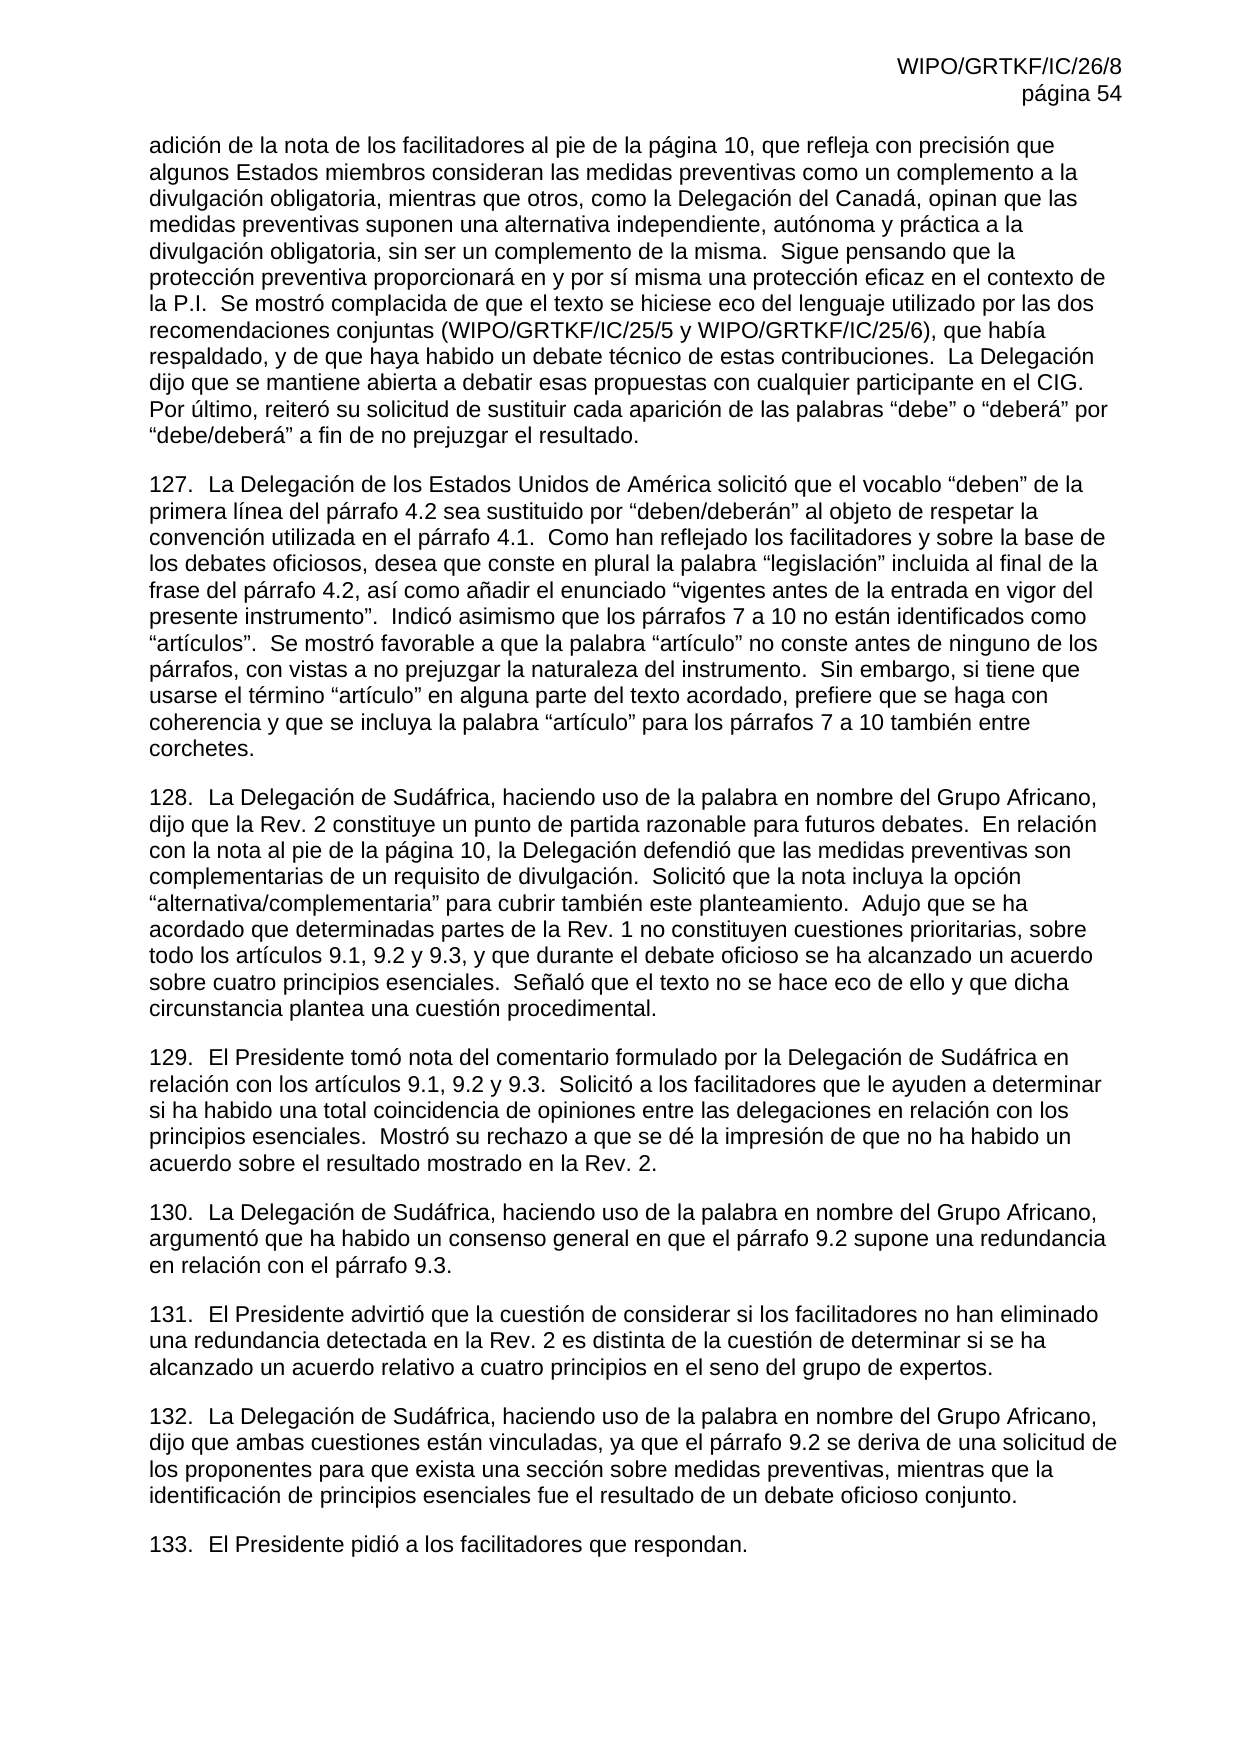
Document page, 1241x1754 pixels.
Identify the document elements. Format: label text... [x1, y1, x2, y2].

list El Presidente tomó nota del comentario formulado por la Delegación de Sudáfrica en relación con los artículos 9.1, 9.2 y 9.3. Solicitó a los facilitadores que le ayuden a determinar si ha habido una total coincidencia de opiniones entre las delegaciones en relación con los principios esenciales. Mostró su rechazo a que se dé la impresión de que no ha habido un acuerdo sobre el resultado mostrado en la Rev. 2. [149, 1044, 1122, 1176]
list El Presidente advirtió que la cuestión de considerar si los facilitadores no han eliminado una redundancia detectada en la Rev. 2 es distinta de la cuestión de determinar si se ha alcanzado un acuerdo relativo a cuatro principios en el seno del grupo de expertos. [149, 1301, 1122, 1380]
list La Delegación de Sudáfrica, haciendo uso de la palabra en nombre del Grupo Africano, argumentó que ha habido un consenso general en que el párrafo 9.2 supone una redundancia en relación con el párrafo 9.3. [149, 1199, 1122, 1278]
list La Delegación de Sudáfrica, haciendo uso de la palabra en nombre del Grupo Africano, dijo que la Rev. 2 constituye un punto de partida razonable para futuros debates. En relación con la nota al pie de la página 10, la Delegación defendió que las medidas preventivas son complementarias de un requisito de divulgación. Solicitó que la nota incluya la opción “alternativa/complementaria” para cubrir también este planteamiento. Adujo que se ha acordado que determinadas partes de la Rev. 1 no constituyen cuestiones prioritarias, sobre todo los artículos 9.1, 9.2 y 9.3, y que durante el debate oficioso se ha alcanzado un acuerdo sobre cuatro principios esenciales. Señaló que el texto no se hace eco de ello y que dicha circunstancia plantea una cuestión procedimental. [149, 784, 1122, 1021]
list El Presidente pidió a los facilitadores que respondan. [149, 1531, 1122, 1558]
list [149, 132, 1122, 448]
list La Delegación de Sudáfrica, haciendo uso de la palabra en nombre del Grupo Africano, dijo que ambas cuestiones están vinculadas, ya que el párrafo 9.2 se deriva de una solicitud de los proponentes para que exista una sección sobre medidas preventivas, mientras que la identificación de principios esenciales fue el resultado de un debate oficioso conjunto. [149, 1403, 1122, 1508]
list La Delegación de los Estados Unidos de América solicitó que el vocablo “deben” de la primera línea del párrafo 4.2 sea sustituido por “deben/deberán” al objeto de respetar la convención utilizada en el párrafo 4.1. Como han reflejado los facilitadores y sobre la base de los debates oficiosos, desea que conste en plural la palabra “legislación” incluida al final de la frase del párrafo 4.2, así como añadir el enunciado “vigentes antes de la entrada en vigor del presente instrumento”. Indicó asimismo que los párrafos 7 a 10 no están identificados como “artículos”. Se mostró favorable a que la palabra “artículo” no conste antes de ninguno de los párrafos, con vistas a no prejuzgar la naturaleza del instrumento. Sin embargo, si tiene que usarse el término “artículo” en alguna parte del texto acordado, prefiere que se haga con coherencia y que se incluya la palabra “artículo” para los párrafos 7 a 10 también entre corchetes. [149, 471, 1122, 761]
